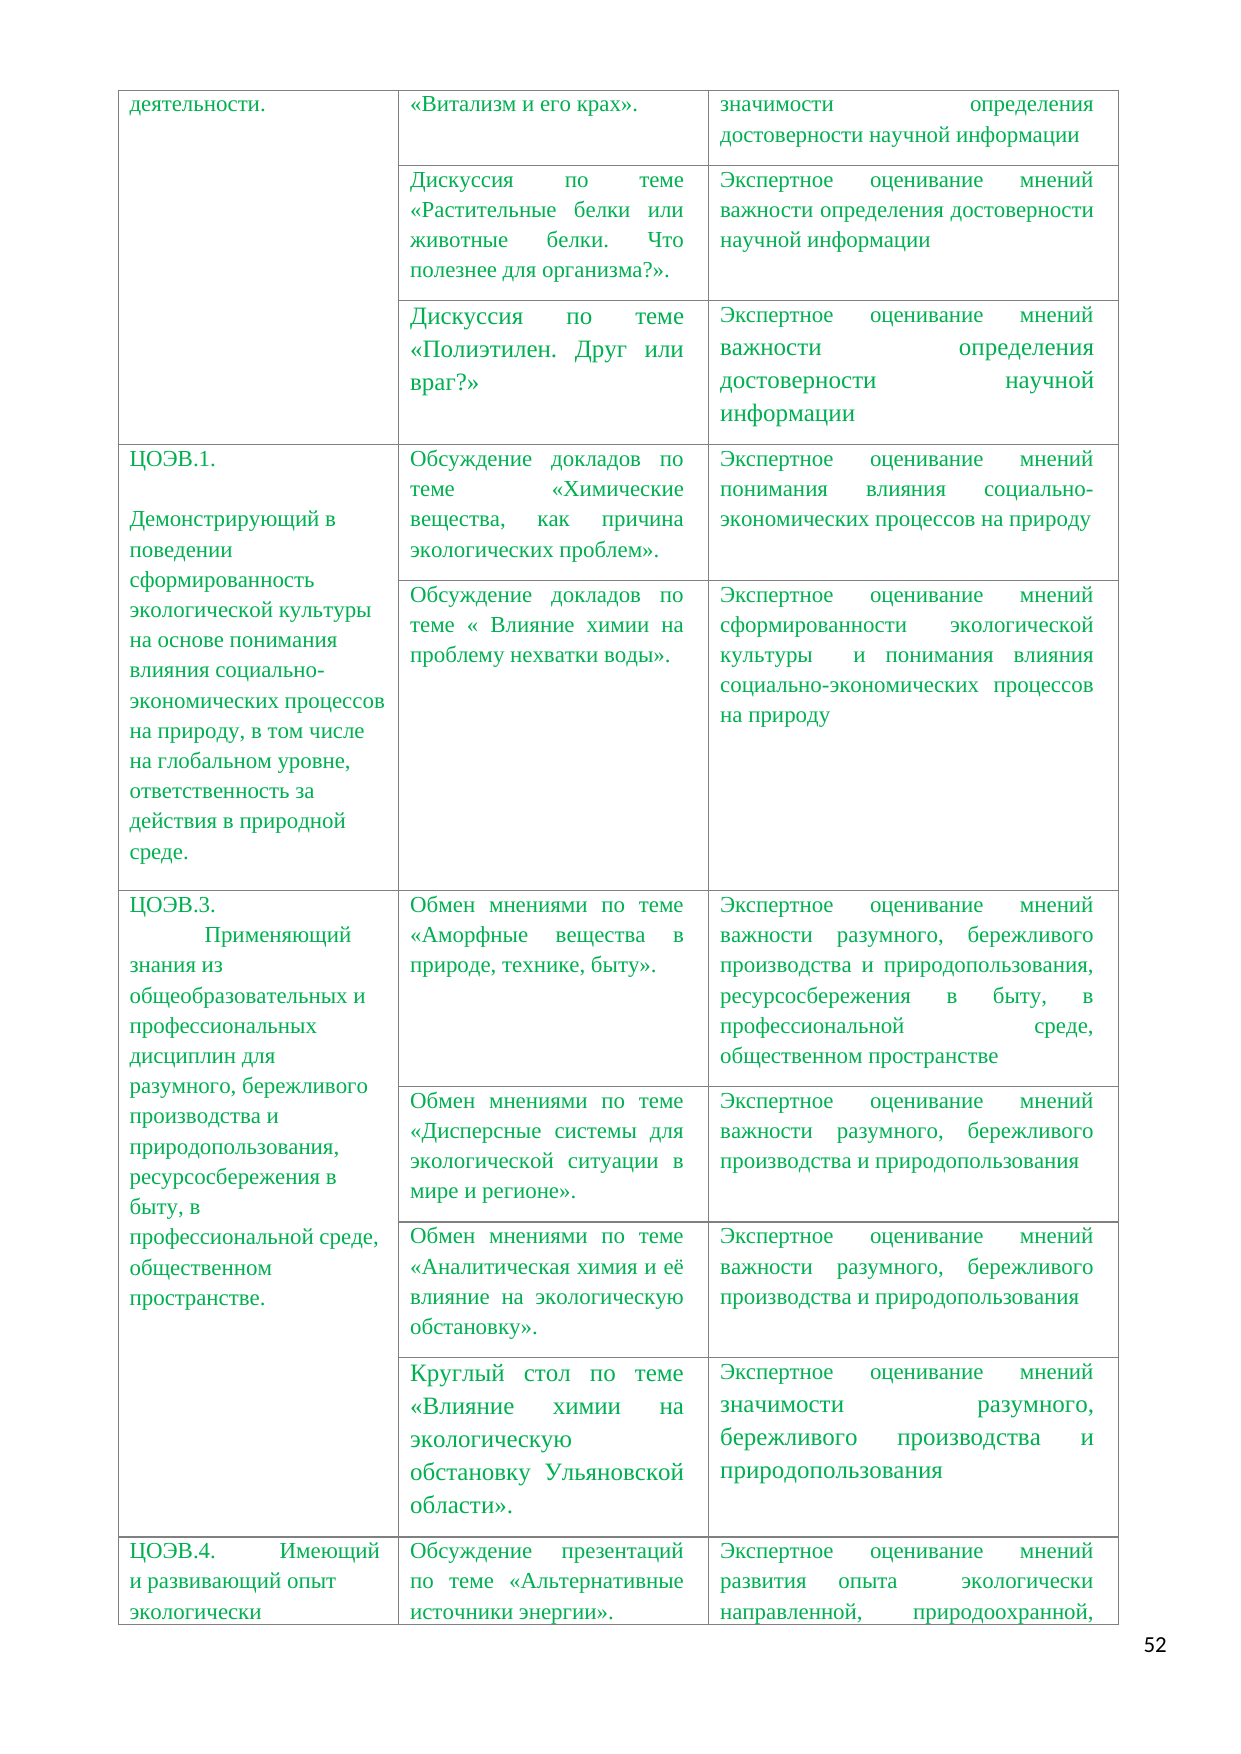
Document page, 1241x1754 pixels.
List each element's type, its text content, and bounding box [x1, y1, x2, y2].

table_cell Обмен мнениями по теме «Дисперсные системы для экологической ситуации в мире и регионе». [399, 1087, 708, 1221]
table_cell Обсуждение докладов по теме « Влияние химии на проблему нехватки воды». [399, 581, 708, 890]
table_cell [709, 1538, 1118, 1624]
table_cell Круглый стол по теме «Влияние химии на экологическую обстановку Ульяновской области». [399, 1358, 708, 1536]
table_cell Экспертное оценивание мнений важности разумного, бережливого производства и природопользования [709, 1223, 1118, 1357]
table_cell Экспертное оценивание мнений важности разумного, бережливого производства и природопользования, ресурсосбережения в быту, в профессиональной среде, общественном пространстве [709, 891, 1118, 1086]
table_cell Экспертное оценивание мнений важности определения достоверности научной информации [709, 166, 1118, 300]
table_cell Обмен мнениями по теме «Аналитическая химия и её влияние на экологическую обстановку». [399, 1223, 708, 1357]
table_cell Дискуссия по теме «Растительные белки или животные белки. Что полезнее для организма?». [399, 166, 708, 300]
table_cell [399, 91, 708, 164]
table_cell Экспертное оценивание мнений сформированности экологической культуры и понимания влияния социально-экономических процессов на природу [709, 581, 1118, 890]
table_cell Экспертное оценивание мнений важности определения достоверности научной информации [709, 301, 1118, 444]
table_cell ЦОЭВ.3. Применяющий знания из общеобразовательных и профессиональных дисциплин для разумного, бережливого производства и природопользования, ресурсосбережения в быту, в профессиональной среде, общественном пространстве. [119, 891, 398, 1536]
table_cell Экспертное оценивание мнений понимания влияния социально-экономических процессов на природу [709, 445, 1118, 579]
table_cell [399, 1538, 708, 1624]
table_cell Экспертное оценивание мнений важности разумного, бережливого производства и природопользования [709, 1087, 1118, 1221]
table_cell Дискуссия по теме «Полиэтилен. Друг или враг?» [399, 301, 708, 444]
table_cell Экспертное оценивание мнений значимости разумного, бережливого производства и природопользования [709, 1358, 1118, 1536]
table_cell Обмен мнениями по теме «Аморфные вещества в природе, технике, быту». [399, 891, 708, 1086]
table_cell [709, 91, 1118, 164]
table_cell ЦОЭВ.1. Демонстрирующий в поведении сформированность экологической культуры на основе понимания влияния социально-экономических процессов на природу, в том числе на глобальном уровне, ответственность за действия в природной среде. [119, 445, 398, 890]
table_cell Обсуждение докладов по теме «Химические вещества, как причина экологических проблем». [399, 445, 708, 579]
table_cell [119, 1538, 398, 1624]
